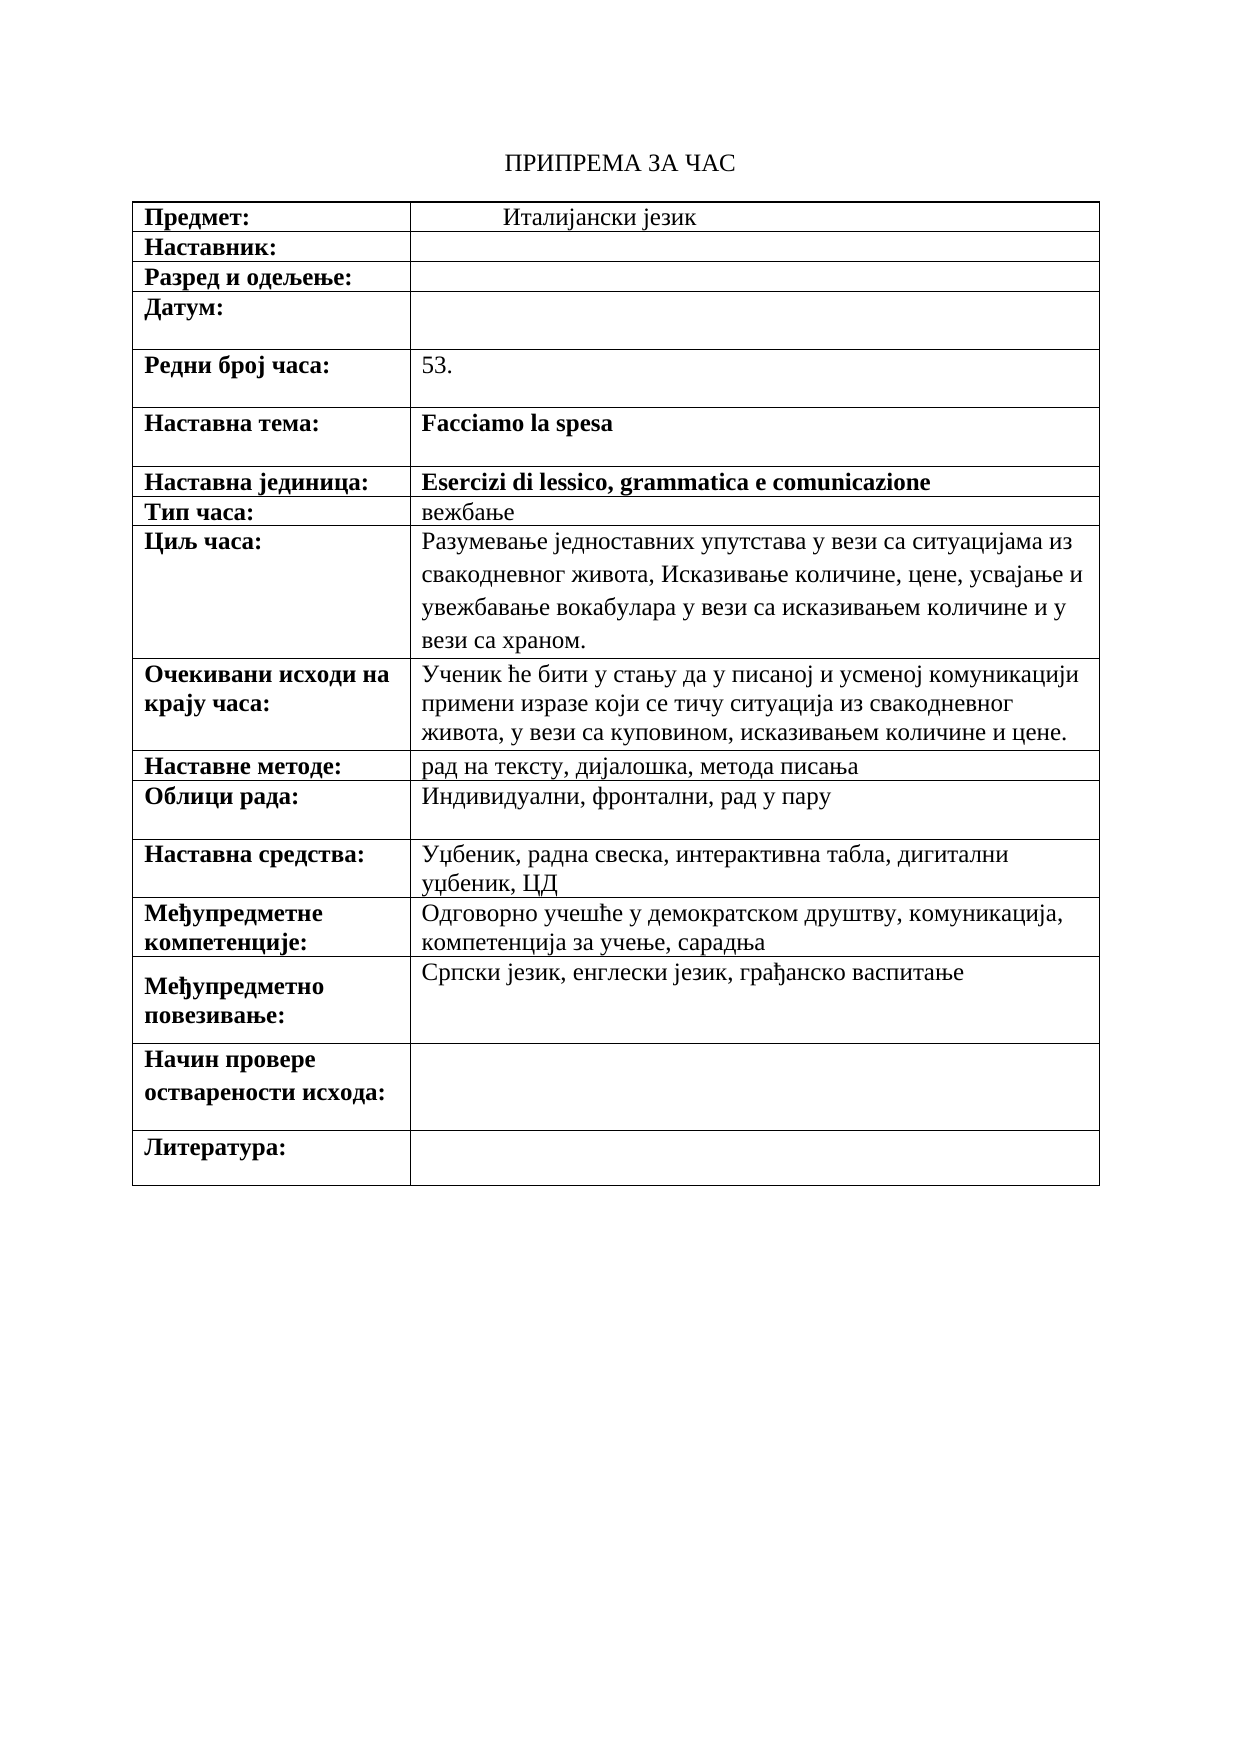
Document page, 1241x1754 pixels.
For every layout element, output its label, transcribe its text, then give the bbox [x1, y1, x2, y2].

table_cell Индивидуални, фронтални, рад у пару [411, 781, 1099, 838]
table_cell Очекивани исходи на крају часа: [133, 659, 410, 750]
table_cell Литература: [133, 1131, 410, 1185]
text ПРИПРЕМА ЗА ЧАС [148, 148, 1093, 176]
table_cell Одговорно учешће у демократском друштву, комуникација, компетенција за учење, сарадња [411, 898, 1099, 956]
table_cell Разред и одељење: [133, 262, 410, 291]
table_cell Међупредметно повезивање: [133, 957, 410, 1043]
table_cell Наставник: [133, 232, 410, 261]
table_cell Српски језик, енглески језик, грађанско васпитање [411, 957, 1099, 1043]
table_cell Редни број часа: [133, 350, 410, 407]
table_cell [411, 262, 1099, 291]
table_cell Циљ часа: [133, 526, 410, 658]
table_cell [411, 292, 1099, 349]
table_cell Наставна средства: [133, 840, 410, 897]
table_cell рад на тексту, дијалошка, метода писања [411, 751, 1099, 780]
table_cell Разумевање једноставних упутстава у вези са ситуацијама из свакодневног живота, Исказивање количине, цене, усвајање и увежбавање вокабулара у вези са исказивањем количине и у вези са храном. [411, 526, 1099, 658]
table_cell Esercizi di lessico, grammatica e comunicazione [411, 467, 1099, 496]
table_cell Facciamo la spesa [411, 408, 1099, 466]
table_header Предмет: [133, 203, 410, 231]
table_cell Ученик ће бити у стању да у писаној и усменој комуникацији примени изразе који се тичу ситуација из свакодневног живота, у вези са куповином, исказивањем количине и цене. [411, 659, 1099, 750]
table_cell Међупредметне компетенције: [133, 898, 410, 956]
table_cell Датум: [133, 292, 410, 349]
table_cell Облици рада: [133, 781, 410, 838]
table_cell вежбање [411, 497, 1099, 525]
table_cell Наставне методе: [133, 751, 410, 780]
table_cell Уџбеник, радна свеска, интерактивна табла, дигитални уџбеник, ЦД [411, 840, 1099, 897]
table_cell Начин провере остварености исхода: [133, 1044, 410, 1130]
table_cell 53. [411, 350, 1099, 407]
table_cell [411, 1131, 1099, 1185]
table_cell [411, 1044, 1099, 1130]
table_cell Наставна тема: [133, 408, 410, 466]
table_cell [411, 232, 1099, 261]
table_cell Тип часа: [133, 497, 410, 525]
table_header Италијански језик [411, 203, 1099, 231]
table_cell Наставна јединица: [133, 467, 410, 496]
